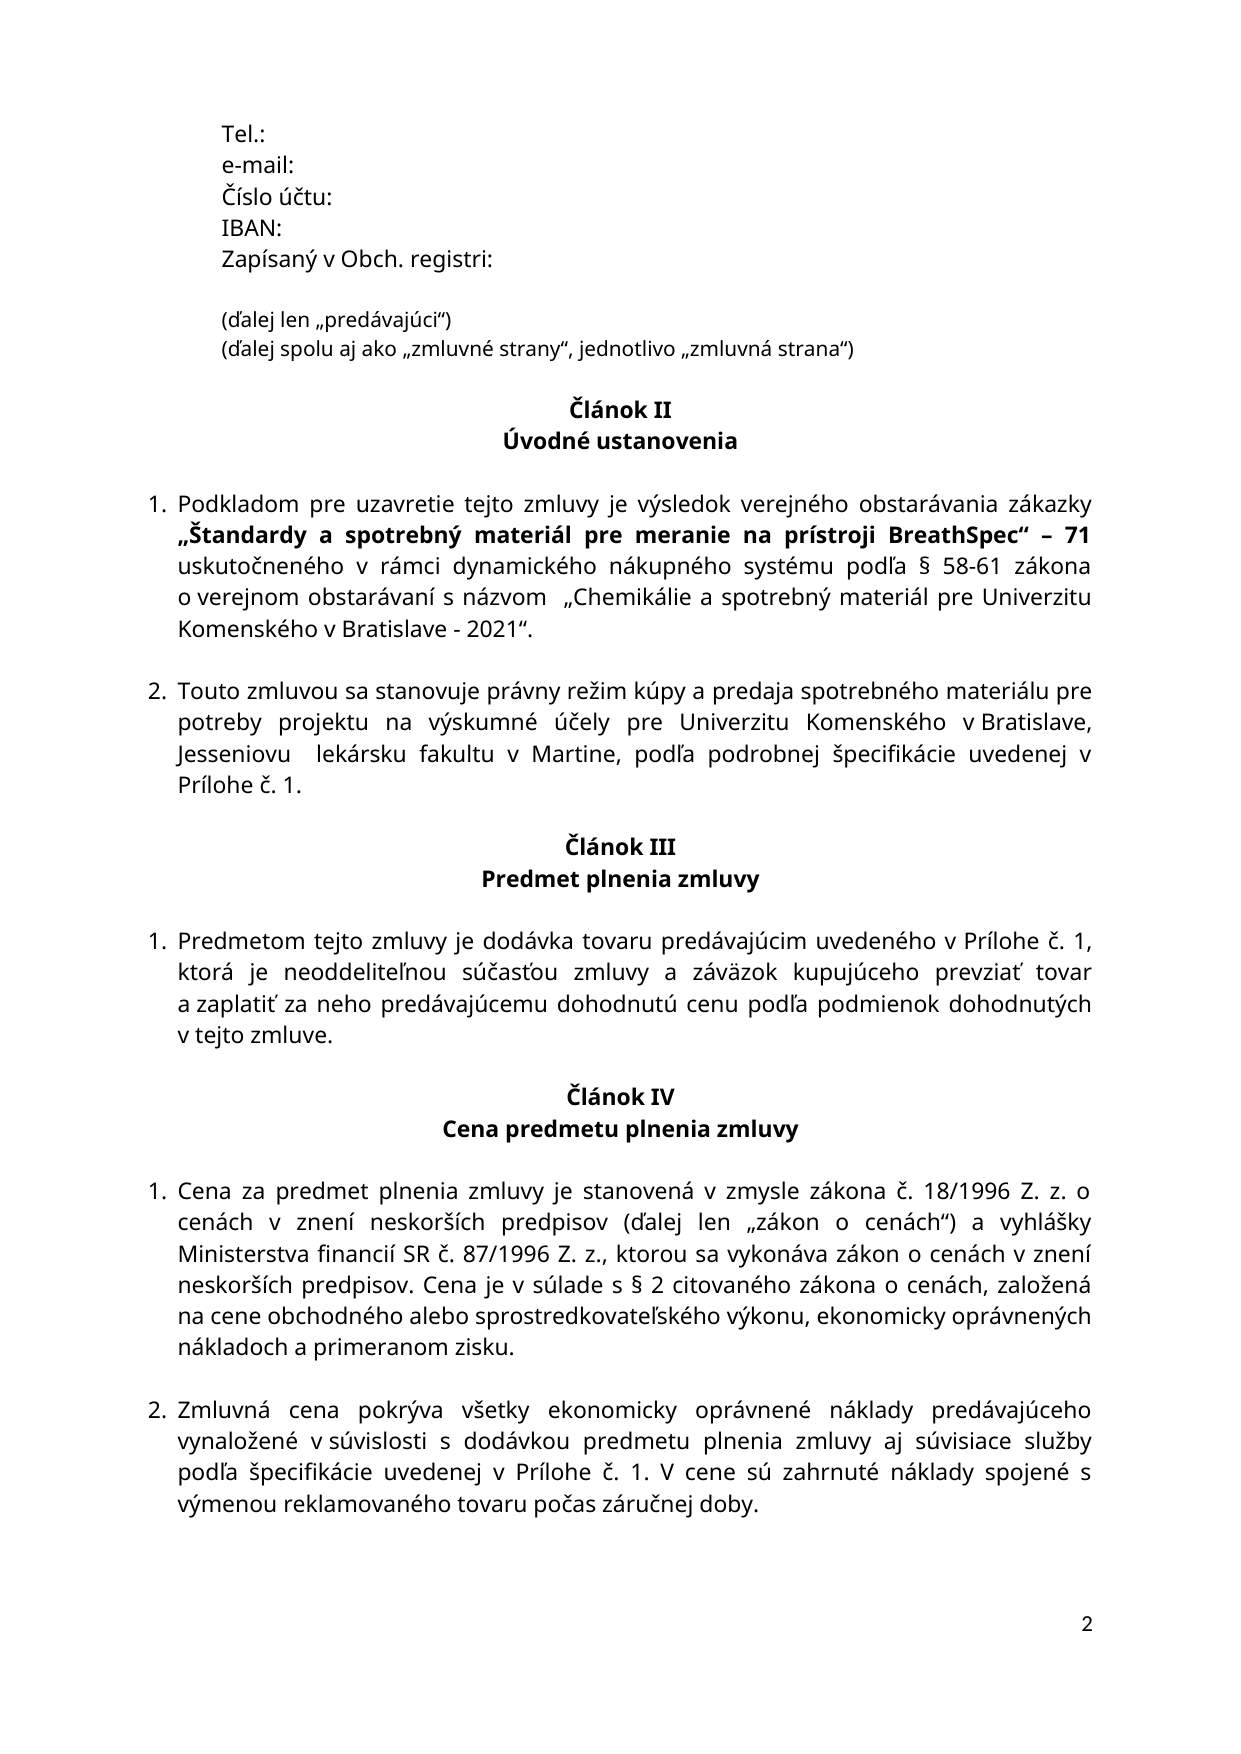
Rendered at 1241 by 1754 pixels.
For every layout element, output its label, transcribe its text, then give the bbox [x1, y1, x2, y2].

text Číslo účtu: [148, 181, 1092, 212]
text Tel.: [148, 118, 1092, 149]
text IBAN: [148, 212, 1092, 243]
list Touto zmluvou sa stanovuje právny režim kúpy a predaja spotrebného materiálu pre potreby projektu na výskumné účely pre Univerzitu Komenského v Bratislave, Jesseniovu lekársku fakultu v Martine, podľa podrobnej špecifikácie uvedenej v Prílohe č. 1. [148, 675, 1092, 800]
list Zmluvná cena pokrýva všetky ekonomicky oprávnené náklady predávajúceho vynaložené v súvislosti s dodávkou predmetu plnenia zmluvy aj súvisiace služby podľa špecifikácie uvedenej v Prílohe č. 1. V cene sú zahrnuté náklady spojené s výmenou reklamovaného tovaru počas záručnej doby. [148, 1394, 1092, 1519]
text Predmet plnenia zmluvy [148, 862, 1092, 894]
list Podkladom pre uzavretie tejto zmluvy je výsledok verejného obstarávania zákazky „Štandardy a spotrebný materiál pre meranie na prístroji BreathSpec“ – 71 uskutočneného v rámci dynamického nákupného systému podľa § 58-61 zákona o verejnom obstarávaní s názvom „Chemikálie a spotrebný materiál pre Univerzitu Komenského v Bratislave - 2021“. [148, 487, 1092, 644]
text Úvodné ustanovenia [148, 425, 1092, 456]
text Zapísaný v Obch. registri: [148, 243, 1092, 274]
text Článok IV [148, 1081, 1092, 1112]
text Cena predmetu plnenia zmluvy [148, 1112, 1092, 1144]
text (ďalej spolu aj ako „zmluvné strany“, jednotlivo „zmluvná strana“) [148, 334, 1092, 362]
list Predmetom tejto zmluvy je dodávka tovaru predávajúcim uvedeného v Prílohe č. 1, ktorá je neoddeliteľnou súčasťou zmluvy a záväzok kupujúceho prevziať tovar a zaplatiť za neho predávajúcemu dohodnutú cenu podľa podmienok dohodnutých v tejto zmluve. [148, 925, 1092, 1050]
text Článok III [148, 831, 1092, 862]
text (ďalej len „predávajúci“) [148, 306, 1092, 334]
list Cena za predmet plnenia zmluvy je stanovená v zmysle zákona č. 18/1996 Z. z. o cenách v znení neskorších predpisov (ďalej len „zákon o cenách“) a vyhlášky Ministerstva financií SR č. 87/1996 Z. z., ktorou sa vykonáva zákon o cenách v znení neskorších predpisov. Cena je v súlade s § 2 citovaného zákona o cenách, založená na cene obchodného alebo sprostredkovateľského výkonu, ekonomicky oprávnených nákladoch a primeranom zisku. [148, 1175, 1092, 1362]
text e-mail: [148, 149, 1092, 181]
text Článok II [148, 394, 1092, 425]
